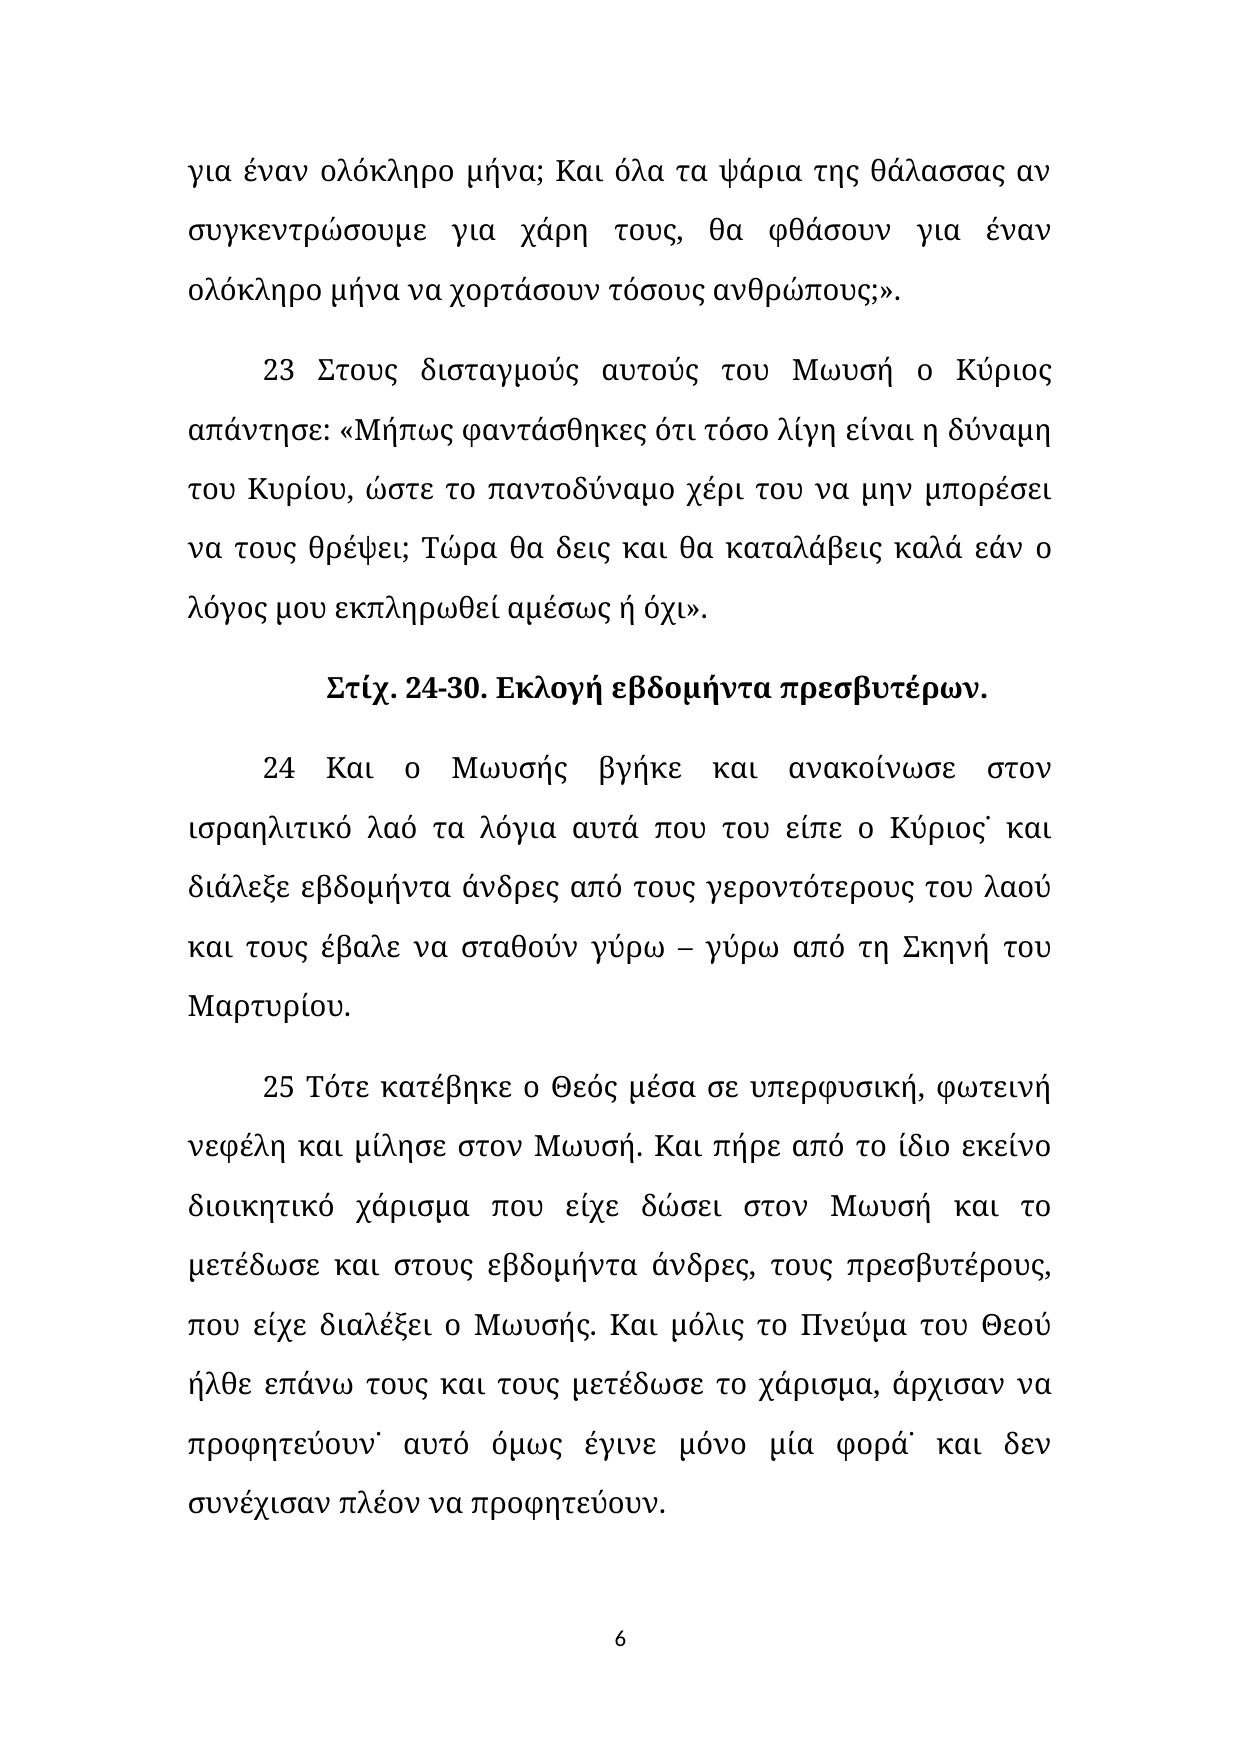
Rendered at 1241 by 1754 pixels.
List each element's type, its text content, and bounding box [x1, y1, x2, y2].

text 23 Στους δισταγμούς αυτούς του Μωυσή ο Κύριος απάντησε: «Μήπως φαντάσθηκες ότι τόσο λίγη είναι η δύναμη του Κυρίου, ώστε το παντοδύναμο χέρι του να μην μπορέσει να τους θρέψει; Τώρα θα δεις και θα καταλάβεις καλά εάν ο λόγος μου εκπληρωθεί αμέσως ή όχι». [187, 349, 1053, 627]
text 25 Τότε κατέβηκε ο Θεός μέσα σε υπερφυσική, φωτεινή νεφέλη και μίλησε στον Μωυσή. Και πήρε από το ίδιο εκείνο διοικητικό χάρισμα που είχε δώσει στον Μωυσή και το μετέδωσε και στους εβδομήντα άνδρες, τους πρεσβυτέρους, που είχε διαλέξει ο Μωυσής. Και μόλις το Πνεύμα του Θεού ήλθε επάνω τους και τους μετέδωσε το χάρισμα, άρχισαν να προφητεύουν˙ αυτό όμως έγινε μόνο μία φορά˙ και δεν συνέχισαν πλέον να προφητεύουν. [187, 1066, 1053, 1522]
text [187, 150, 1053, 309]
text 24 Και ο Μωυσής βγήκε και ανακοίνωσε στον ισραηλιτικό λαό τα λόγια αυτά που του είπε ο Κύριος˙ και διάλεξε εβδομήντα άνδρες από τους γεροντότερους του λαού και τους έβαλε να σταθούν γύρω – γύρω από τη Σκηνή του Μαρτυρίου. [187, 748, 1053, 1025]
text Στίχ. 24-30. Εκλογή εβδομήντα πρεσβυτέρων. [187, 667, 1053, 707]
